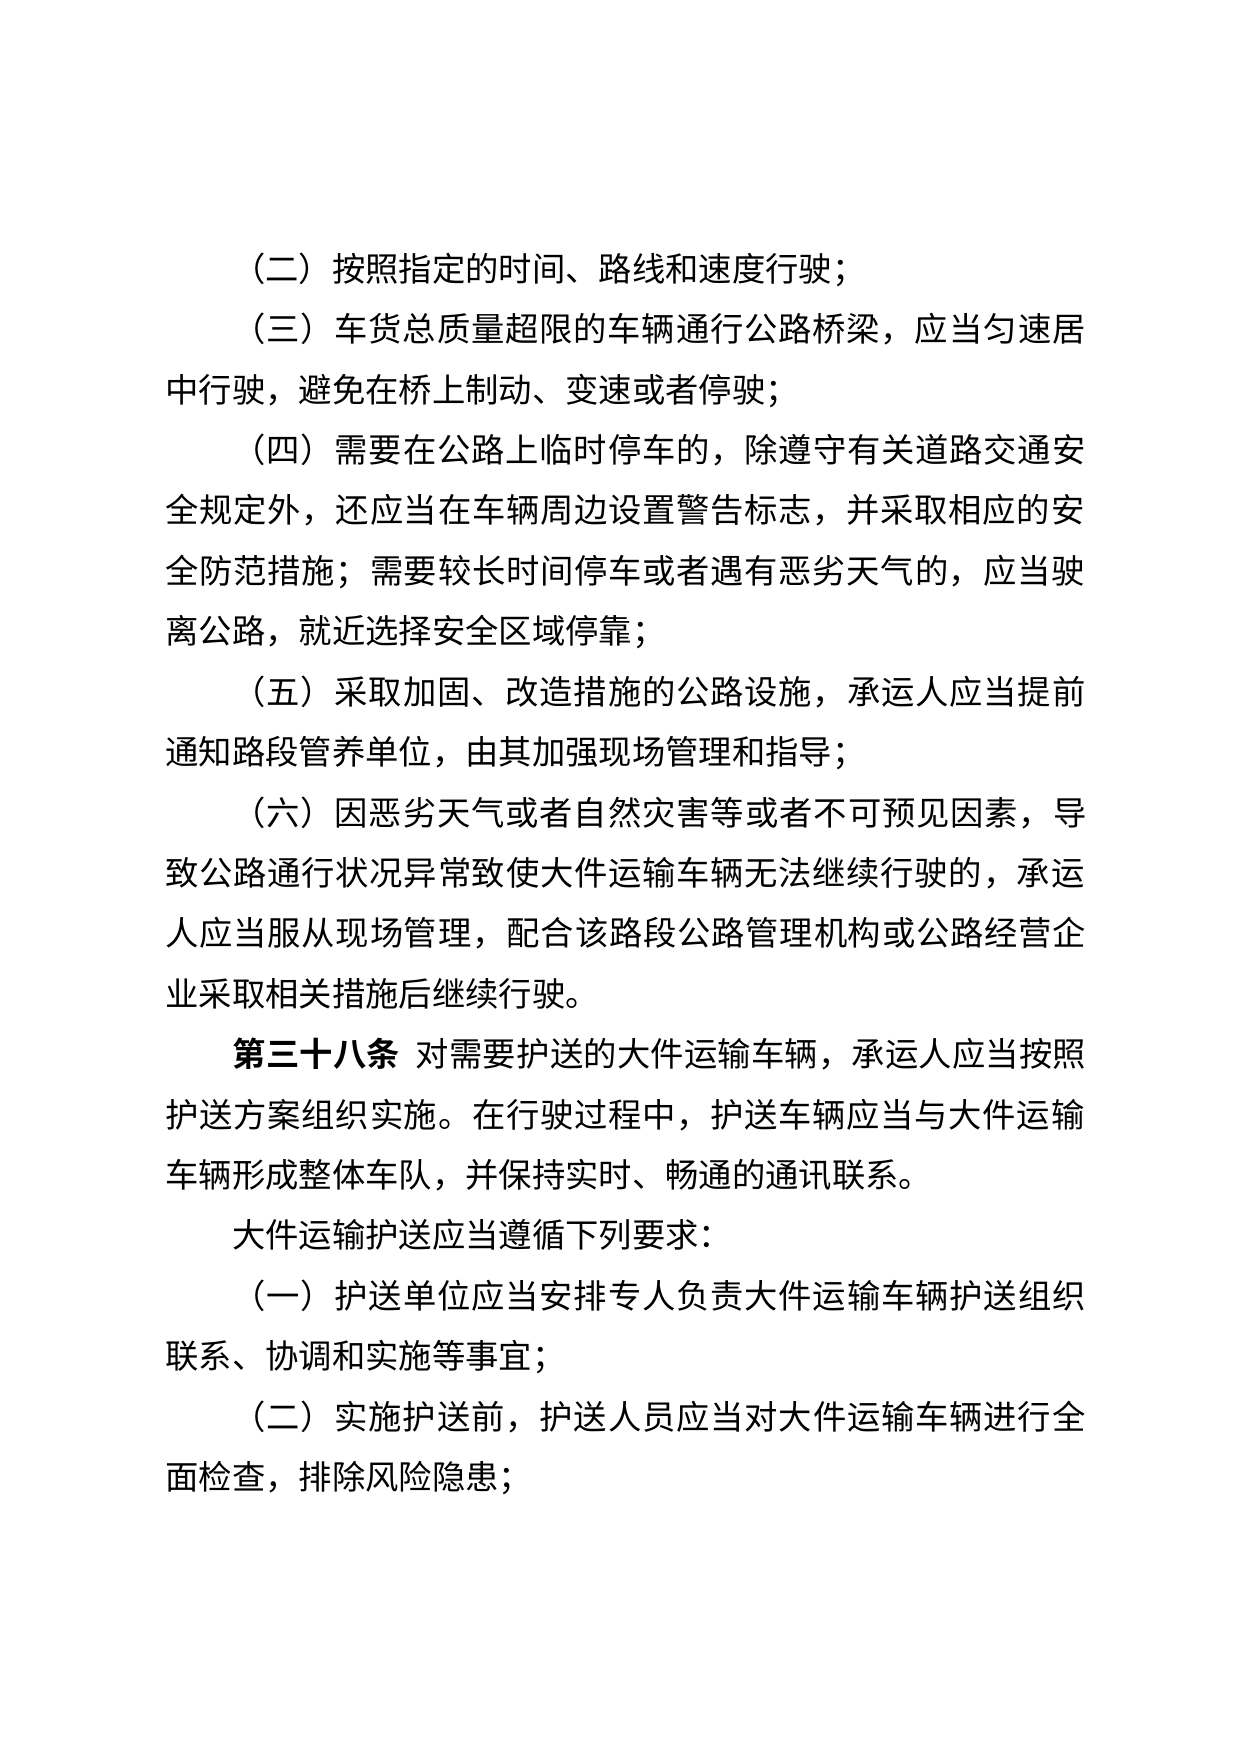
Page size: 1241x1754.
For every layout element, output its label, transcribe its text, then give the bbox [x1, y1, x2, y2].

text 大件运输护送应当遵循下列要求： [165, 1199, 1087, 1260]
text （四）需要在公路上临时停车的，除遵守有关道路交通安全规定外，还应当在车辆周边设置警告标志，并采取相应的安全防范措施；需要较长时间停车或者遇有恶劣天气的，应当驶离公路，就近选择安全区域停靠； [165, 414, 1087, 656]
text 第三十八条 对需要护送的大件运输车辆，承运人应当按照护送方案组织实施。在行驶过程中，护送车辆应当与大件运输车辆形成整体车队，并保持实时、畅通的通讯联系。 [165, 1018, 1087, 1199]
text （一）护送单位应当安排专人负责大件运输车辆护送组织、联系、协调和实施等事宜； [165, 1260, 1087, 1381]
text （五）采取加固、改造措施的公路设施，承运人应当提前通知路段管养单位，由其加强现场管理和指导； [165, 656, 1087, 777]
text （三）车货总质量超限的车辆通行公路桥梁，应当匀速居中行驶，避免在桥上制动、变速或者停驶； [165, 293, 1087, 414]
text （二）实施护送前，护送人员应当对大件运输车辆进行全面检查，排除风险隐患； [165, 1381, 1087, 1502]
text （六）因恶劣天气或者自然灾害等或者不可预见因素，导致公路通行状况异常致使大件运输车辆无法继续行驶的，承运人应当服从现场管理，配合该路段公路管理机构或公路经营企业采取相关措施后继续行驶。 [165, 777, 1087, 1018]
text （二）按照指定的时间、路线和速度行驶； [165, 233, 1087, 293]
